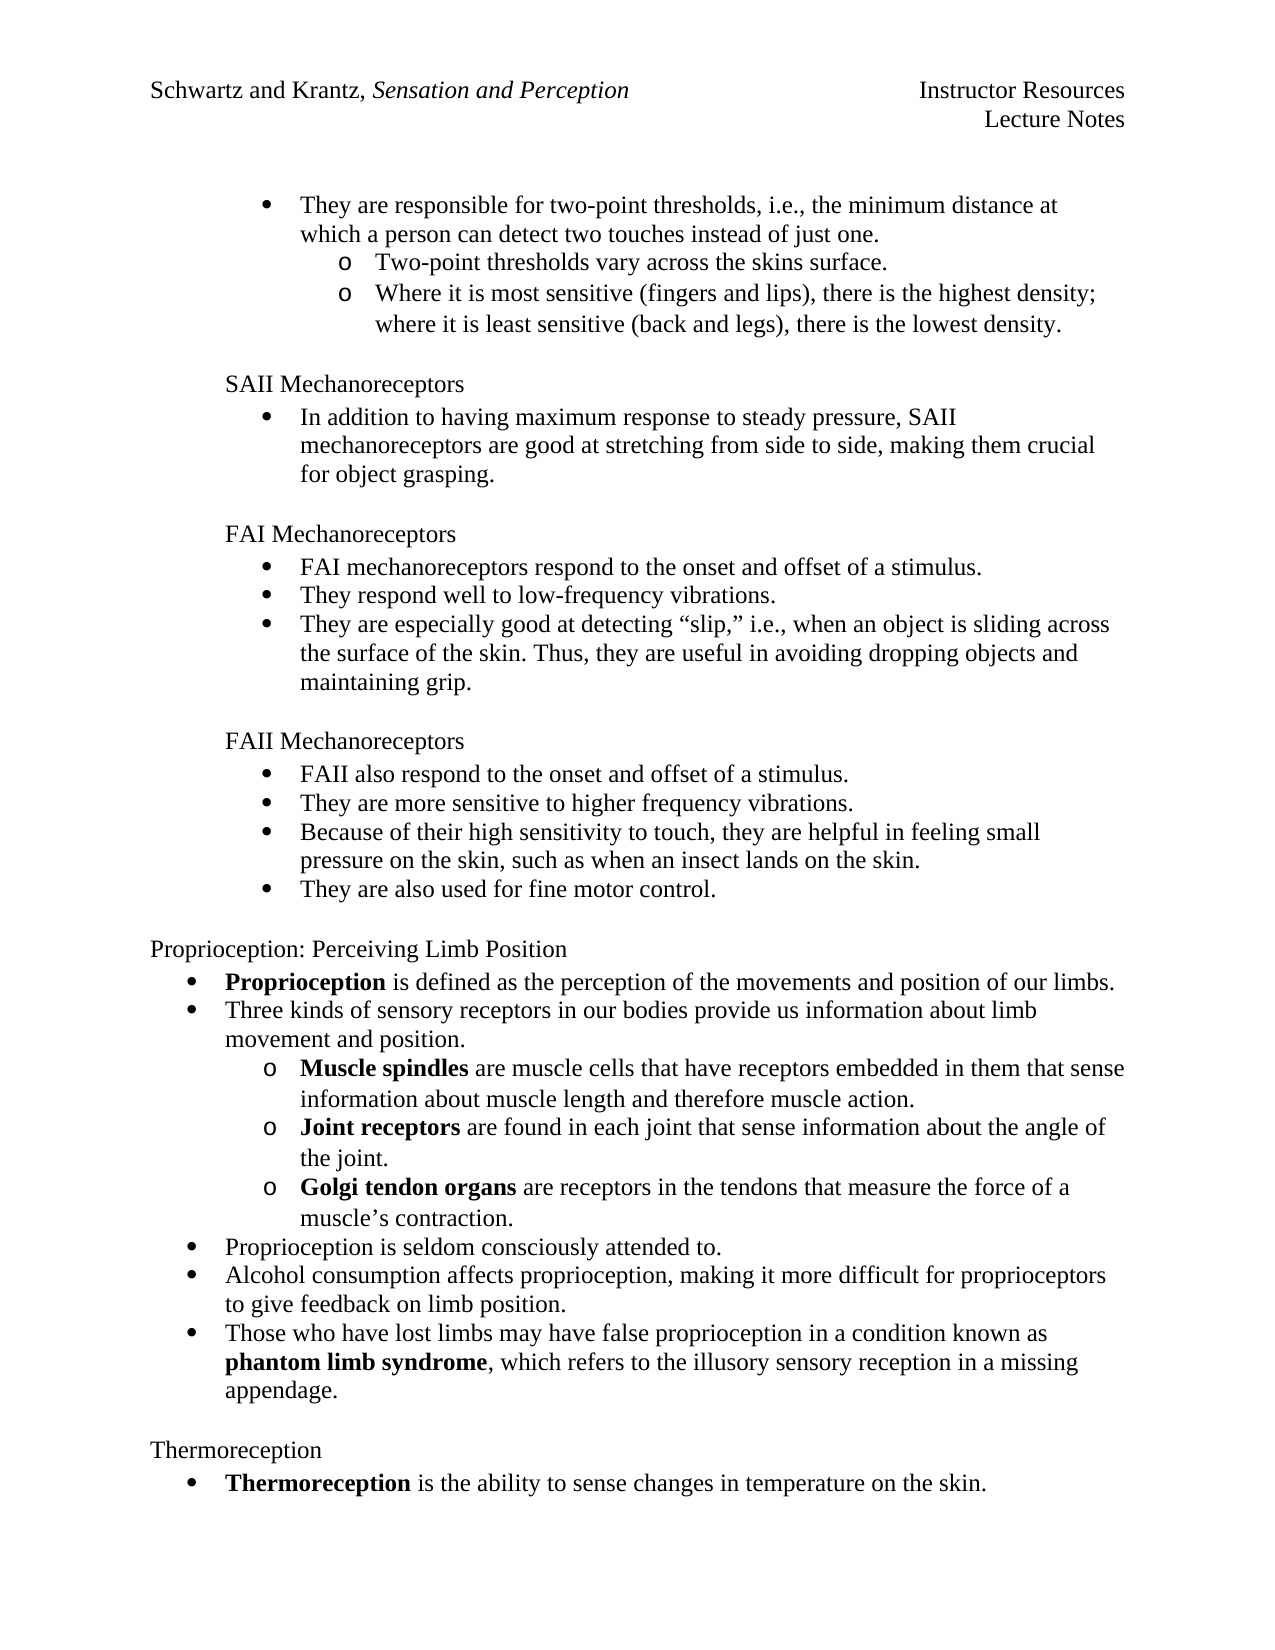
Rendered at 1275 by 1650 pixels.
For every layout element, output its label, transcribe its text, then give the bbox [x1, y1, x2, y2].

list Muscle spindles are muscle cells that have receptors embedded in them that sense information about muscle length and therefore muscle action. [262, 1053, 1125, 1112]
text SAII Mechanoreceptors [150, 369, 1125, 397]
list FAII also respond to the onset and offset of a stimulus. [262, 759, 1125, 788]
list They are more sensitive to higher frequency vibrations. [262, 788, 1125, 817]
list Those who have lost limbs may have false proprioception in a condition known as phantom limb syndrome, which refers to the illusory sensory reception in a missing appendage. [187, 1318, 1125, 1404]
text FAII Mechanoreceptors [150, 726, 1125, 755]
list Where it is most sensitive (fingers and lips), there is the highest density; where it is least sensitive (back and legs), there is the lowest density. [337, 278, 1125, 338]
list Thermoreception is the ability to sense changes in temperature on the skin. [187, 1468, 1125, 1497]
list They are especially good at detecting “slip,” i.e., when an object is sliding across the surface of the skin. Thus, they are useful in avoiding dropping objects and maintaining grip. [262, 609, 1125, 695]
list They are also used for fine motor control. [262, 874, 1125, 903]
text FAI Mechanoreceptors [150, 519, 1125, 547]
text Thermoreception [150, 1435, 1125, 1464]
list Alcohol consumption affects proprioception, making it more difficult for proprioceptors to give feedback on limb position. [187, 1260, 1125, 1318]
list Golgi tendon organs are receptors in the tendons that measure the force of a muscle’s contraction. [262, 1172, 1125, 1232]
list Three kinds of sensory receptors in our bodies provide us information about limb movement and position. [187, 995, 1125, 1053]
list Proprioception is seldom consciously attended to. [187, 1232, 1125, 1260]
list Because of their high sensitivity to touch, they are helpful in feeling small pressure on the skin, such as when an insect lands on the skin. [262, 817, 1125, 874]
list They are responsible for two-point thresholds, i.e., the minimum distance at which a person can detect two touches instead of just one. [262, 190, 1125, 247]
list In addition to having maximum response to steady pressure, SAII mechanoreceptors are good at stretching from side to side, making them crucial for object grasping. [262, 402, 1125, 488]
list FAI mechanoreceptors respond to the onset and offset of a stimulus. [262, 552, 1125, 580]
list Joint receptors are found in each joint that sense information about the angle of the joint. [262, 1112, 1125, 1172]
list They respond well to low-frequency vibrations. [262, 580, 1125, 609]
list Two-point thresholds vary across the skins surface. [337, 247, 1125, 278]
text Proprioception: Perceiving Limb Position [150, 934, 1125, 962]
list Proprioception is defined as the perception of the movements and position of our limbs. [187, 967, 1125, 995]
